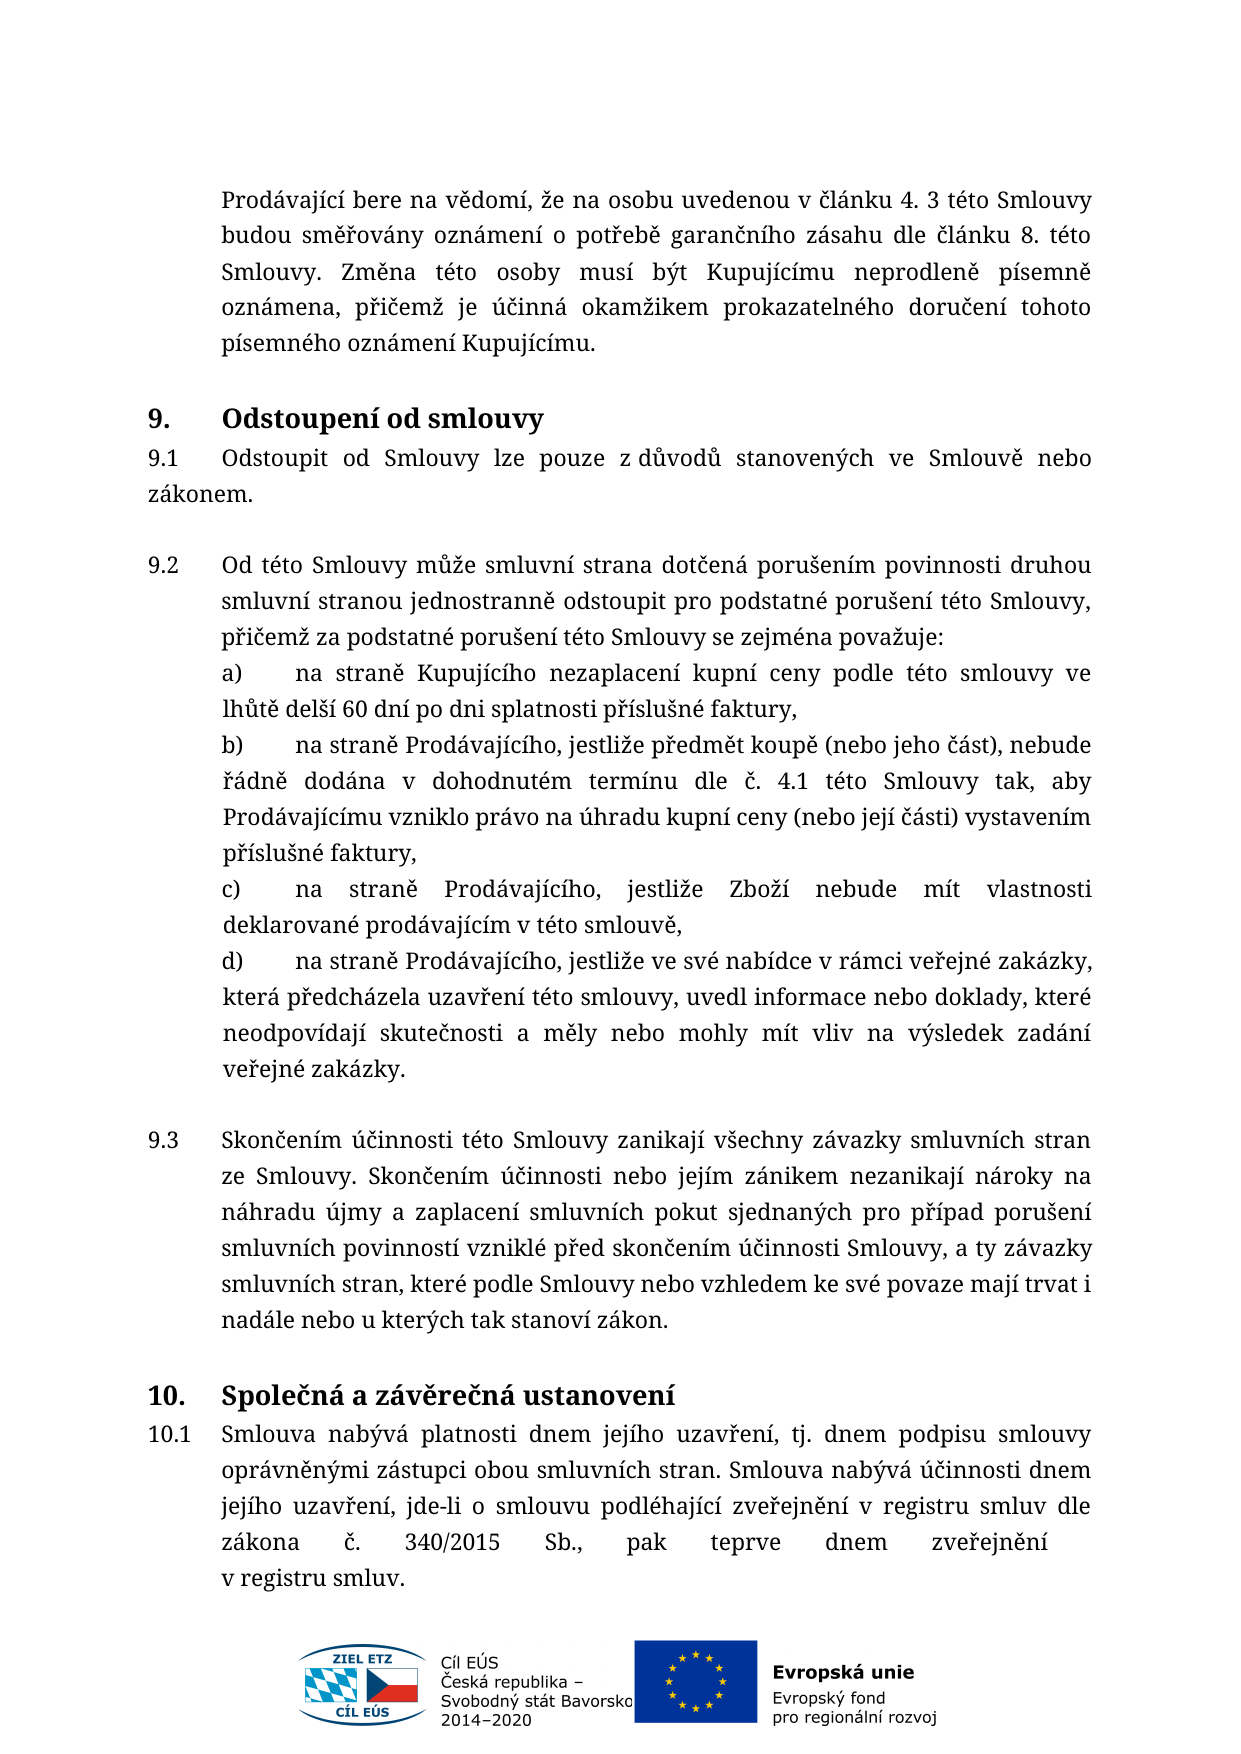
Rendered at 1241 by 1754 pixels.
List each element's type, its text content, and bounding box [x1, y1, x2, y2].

text Prodávající bere na vědomí, že na osobu uvedenou v článku 4. 3 této Smlouvy budou směřovány oznámení o potřebě garančního zásahu dle článku 8. této Smlouvy. Změna této osoby musí být Kupujícímu neprodleně písemně oznámena, přičemž je účinná okamžikem prokazatelného doručení tohoto písemného oznámení Kupujícímu. [221, 183, 1093, 358]
text 9.3 Skončením účinnosti této Smlouvy zanikají všechny závazky smluvních stran ze Smlouvy. Skončením účinnosti nebo jejím zánikem nezanikají nároky na náhradu újmy a zaplacení smluvních pokut sjednaných pro případ porušení smluvních povinností vzniklé před skončením účinnosti Smlouvy, a ty závazky smluvních stran, které podle Smlouvy nebo vzhledem ke své povaze mají trvat i nadále nebo u kterých tak stanoví zákon. [148, 1124, 1093, 1335]
text 9. Odstoupení od smlouvy [148, 399, 1093, 436]
list na straně Kupujícího nezaplacení kupní ceny podle této smlouvy ve lhůtě delší 60 dní po dni splatnosti příslušné faktury, [221, 657, 1093, 724]
text 10. Společná a závěrečná ustanovení [148, 1376, 1093, 1413]
list na straně Prodávajícího, jestliže Zboží nebude mít vlastnosti deklarované prodávajícím v této smlouvě, [221, 873, 1093, 940]
text 9.1 Odstoupit od Smlouvy lze pouze z důvodů stanovených ve Smlouvě nebo zákonem. [148, 442, 1093, 509]
picture [298, 1638, 942, 1726]
text 10.1 Smlouva nabývá platnosti dnem jejího uzavření, tj. dnem podpisu smlouvy oprávněnými zástupci obou smluvních stran. Smlouva nabývá účinnosti dnem jejího uzavření, jde-li o smlouvu podléhající zveřejnění v registru smluv dle zákona č. 340/2015 Sb., pak teprve dnem zveřejnění v registru smluv. [148, 1418, 1093, 1593]
list na straně Prodávajícího, jestliže ve své nabídce v rámci veřejné zakázky, která předcházela uzavření této smlouvy, uvedl informace nebo doklady, které neodpovídají skutečnosti a měly nebo mohly mít vliv na výsledek zadání veřejné zakázky. [221, 945, 1093, 1084]
text 9.2 Od této Smlouvy může smluvní strana dotčená porušením povinnosti druhou smluvní stranou jednostranně odstoupit pro podstatné porušení této Smlouvy, přičemž za podstatné porušení této Smlouvy se zejména považuje: [148, 549, 1093, 652]
list na straně Prodávajícího, jestliže předmět koupě (nebo jeho část), nebude řádně dodána v dohodnutém termínu dle č. 4.1 této Smlouvy tak, aby Prodávajícímu vzniklo právo na úhradu kupní ceny (nebo její části) vystavením příslušné faktury, [221, 729, 1093, 868]
